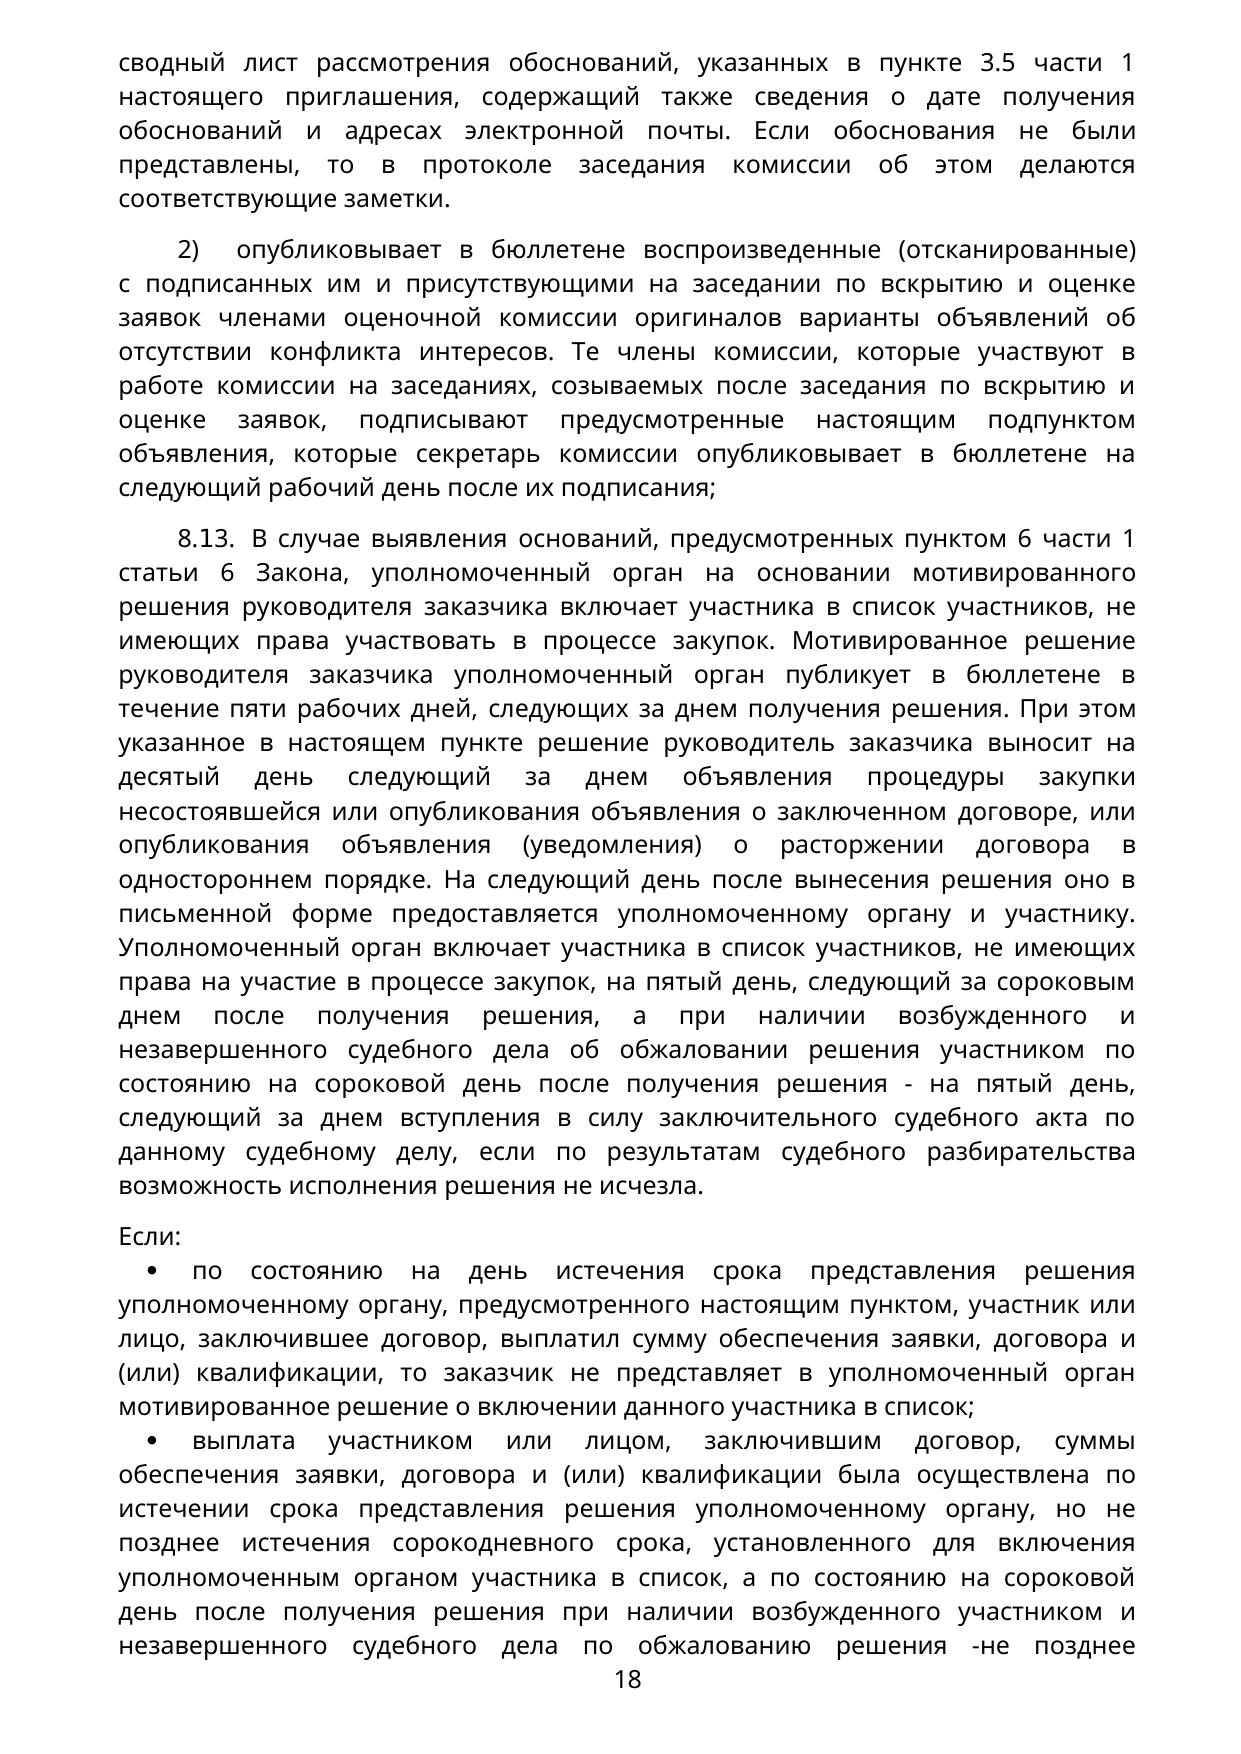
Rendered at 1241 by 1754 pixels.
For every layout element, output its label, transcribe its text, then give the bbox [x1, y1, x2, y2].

text 8.13. В случае выявления оснований, предусмотренных пунктом 6 части 1 статьи 6 Закона, уполномоченный орган на основании мотивированного решения руководителя заказчика включает участника в список участников, не имеющих права участвовать в процессе закупок. Мотивированное решение руководителя заказчика уполномоченный орган публикует в бюллетене в течение пяти рабочих дней, следующих за днем получения решения. При этом указанное в настоящем пункте решение руководитель заказчика выносит на десятый день следующий за днем объявления процедуры закупки несостоявшейся или опубликования объявления о заключенном договоре, или опубликования объявления (уведомления) о расторжении договора в одностороннем порядке. На следующий день после вынесения решения оно в письменной форме предоставляется уполномоченному органу и участнику. Уполномоченный орган включает участника в список участников, не имеющих права на участие в процессе закупок, на пятый день, следующий за сороковым днем после получения решения, а при наличии возбужденного и незавершенного судебного дела об обжаловании решения участником по состоянию на сороковой день после получения решения - на пятый день, следующий за днем вступления в силу заключительного судебного акта по данному судебному делу, если по результатам судебного разбирательства возможность исполнения решения не исчезла. [118, 521, 1137, 1202]
text Если: [118, 1218, 1137, 1253]
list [118, 1423, 1137, 1661]
text 2) опубликовывает в бюллетене воспроизведенные (отсканированные) с подписанных им и присутствующими на заседании по вскрытию и оценке заявок членами оценочной комиссии оригиналов варианты объявлений об отсутствии конфликта интересов. Те члены комиссии, которые участвуют в работе комиссии на заседаниях, созываемых после заседания по вскрытию и оценке заявок, подписывают предусмотренные настоящим подпунктом объявления, которые секретарь комиссии опубликовывает в бюллетене на следующий рабочий день после их подписания; [118, 231, 1137, 504]
list по состоянию на день истечения срока представления решения уполномоченному органу, предусмотренного настоящим пунктом, участник или лицо, заключившее договор, выплатил сумму обеспечения заявки, договора и (или) квалификации, то заказчик не представляет в уполномоченный орган мотивированное решение о включении данного участника в список; [118, 1253, 1137, 1423]
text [118, 44, 1137, 214]
